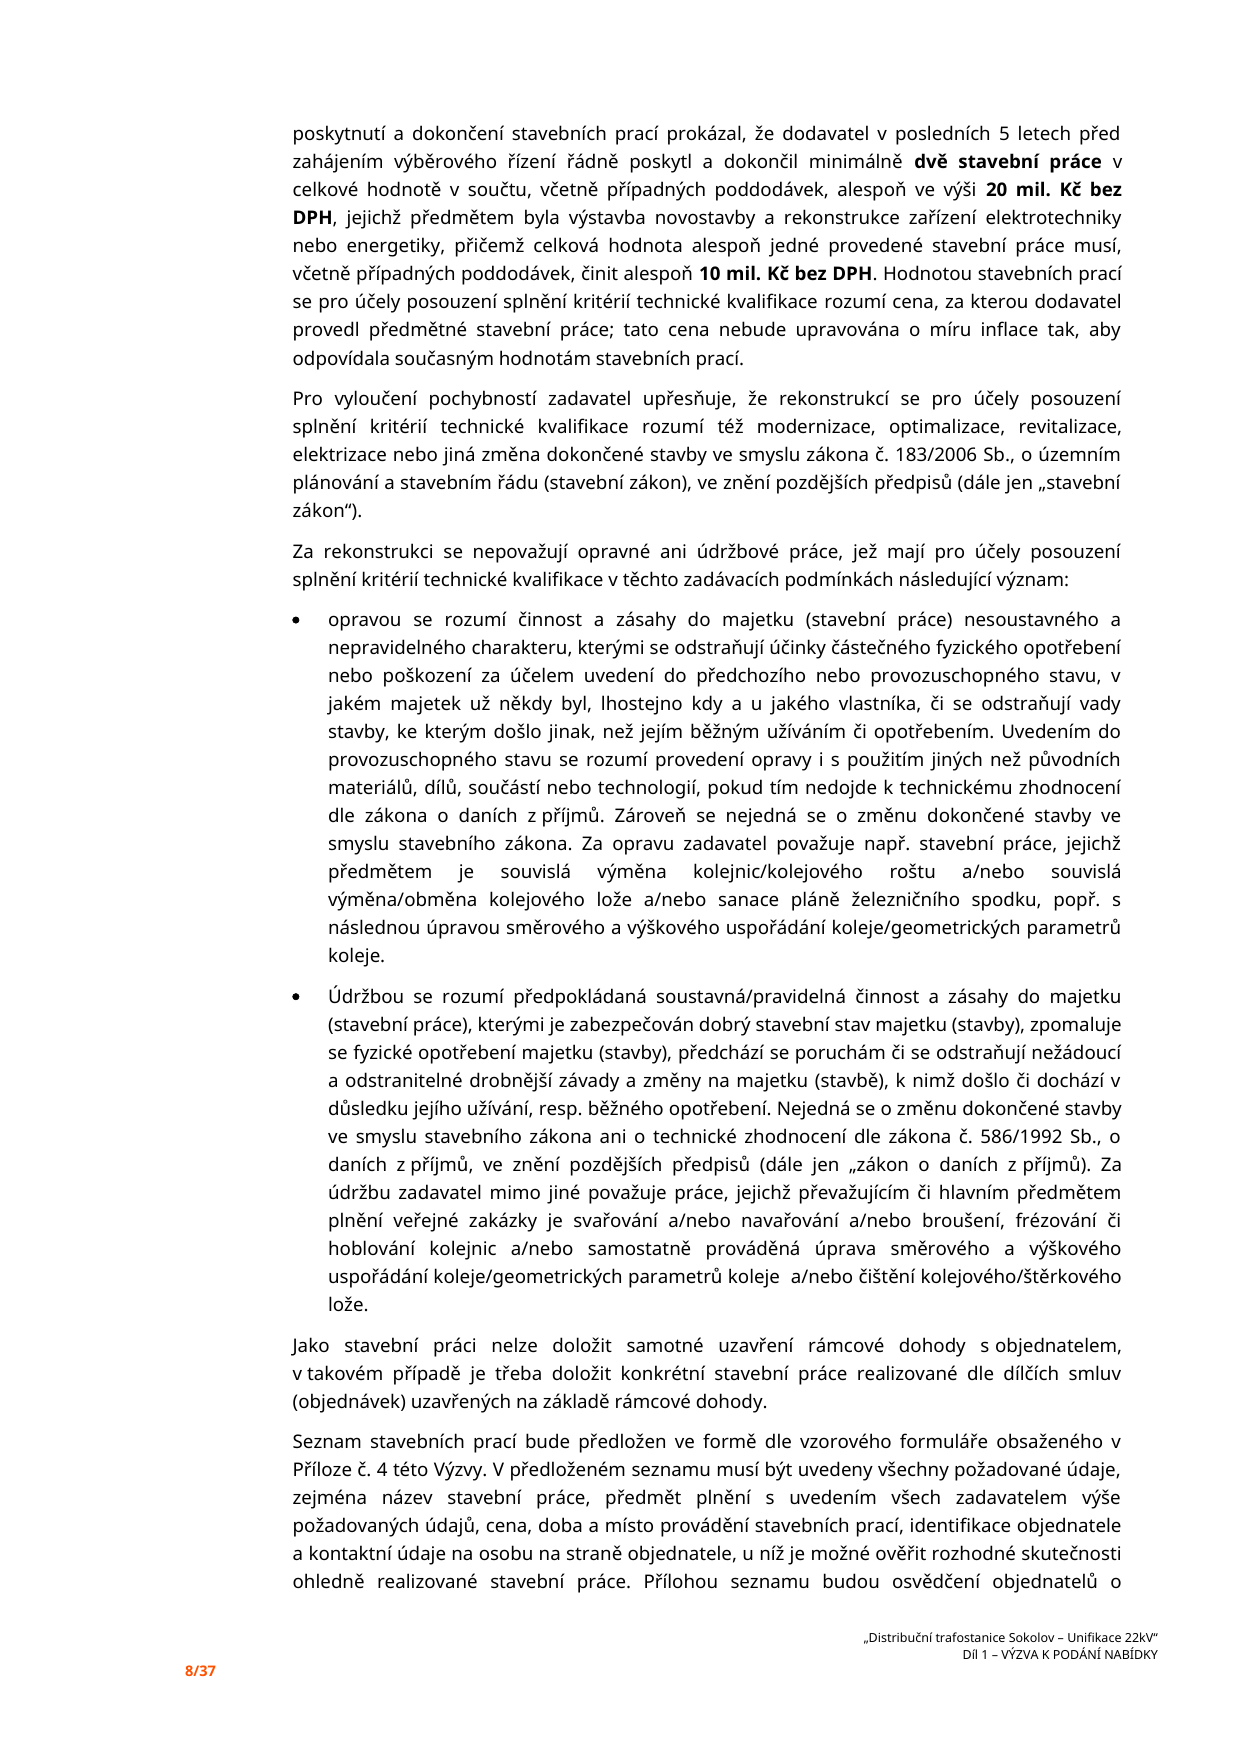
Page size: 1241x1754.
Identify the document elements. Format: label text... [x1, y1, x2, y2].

text opravou se rozumí činnost a zásahy do majetku (stavební práce) nesoustavného a nepravidelného charakteru, kterými se odstraňují účinky částečného fyzického opotřebení nebo poškození za účelem uvedení do předchozího nebo provozuschopného stavu, v jakém majetek už někdy byl, lhostejno kdy a u jakého vlastníka, či se odstraňují vady stavby, ke kterým došlo jinak, než jejím běžným užíváním či opotřebením. Uvedením do provozuschopného stavu se rozumí provedení opravy i s použitím jiných než původních materiálů, dílů, součástí nebo technologií, pokud tím nedojde k technickému zhodnocení dle zákona o daních z příjmů. Zároveň se nejedná se o změnu dokončené stavby ve smyslu stavebního zákona. Za opravu zadavatel považuje např. stavební práce, jejichž předmětem je souvislá výměna kolejnic/kolejového roštu a/nebo souvislá výměna/obměna kolejového lože a/nebo sanace pláně železničního spodku, popř. s následnou úpravou směrového a výškového uspořádání koleje/geometrických parametrů koleje. [292, 606, 1122, 968]
text Údržbou se rozumí předpokládaná soustavná/pravidelná činnost a zásahy do majetku (stavební práce), kterými je zabezpečován dobrý stavební stav majetku (stavby), zpomaluje se fyzické opotřebení majetku (stavby), předchází se poruchám či se odstraňují nežádoucí a odstranitelné drobnější závady a změny na majetku (stavbě), k nimž došlo či dochází v důsledku jejího užívání, resp. běžného opotřebení. Nejedná se o změnu dokončené stavby ve smyslu stavebního zákona ani o technické zhodnocení dle zákona č. 586/1992 Sb., o daních z příjmů, ve znění pozdějších předpisů (dále jen „zákon o daních z příjmů). Za údržbu zadavatel mimo jiné považuje práce, jejichž převažujícím či hlavním předmětem plnění veřejné zakázky je svařování a/nebo navařování a/nebo broušení, frézování či hoblování kolejnic a/nebo samostatně prováděná úprava směrového a výškového uspořádání koleje/geometrických parametrů koleje a/nebo čištění kolejového/štěrkového lože. [292, 983, 1122, 1317]
text Za rekonstrukci se nepovažují opravné ani údržbové práce, jež mají pro účely posouzení splnění kritérií technické kvalifikace v těchto zadávacích podmínkách následující význam: [292, 538, 1122, 591]
text Jako stavební práci nelze doložit samotné uzavření rámcové dohody s objednatelem, v takovém případě je třeba doložit konkrétní stavební práce realizované dle dílčích smluv (objednávek) uzavřených na základě rámcové dohody. [292, 1332, 1122, 1413]
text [292, 121, 1122, 370]
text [292, 1428, 1122, 1594]
text Pro vyloučení pochybností zadavatel upřesňuje, že rekonstrukcí se pro účely posouzení splnění kritérií technické kvalifikace rozumí též modernizace, optimalizace, revitalizace, elektrizace nebo jiná změna dokončené stavby ve smyslu zákona č. 183/2006 Sb., o územním plánování a stavebním řádu (stavební zákon), ve znění pozdějších předpisů (dále jen „stavební zákon“). [292, 385, 1122, 523]
